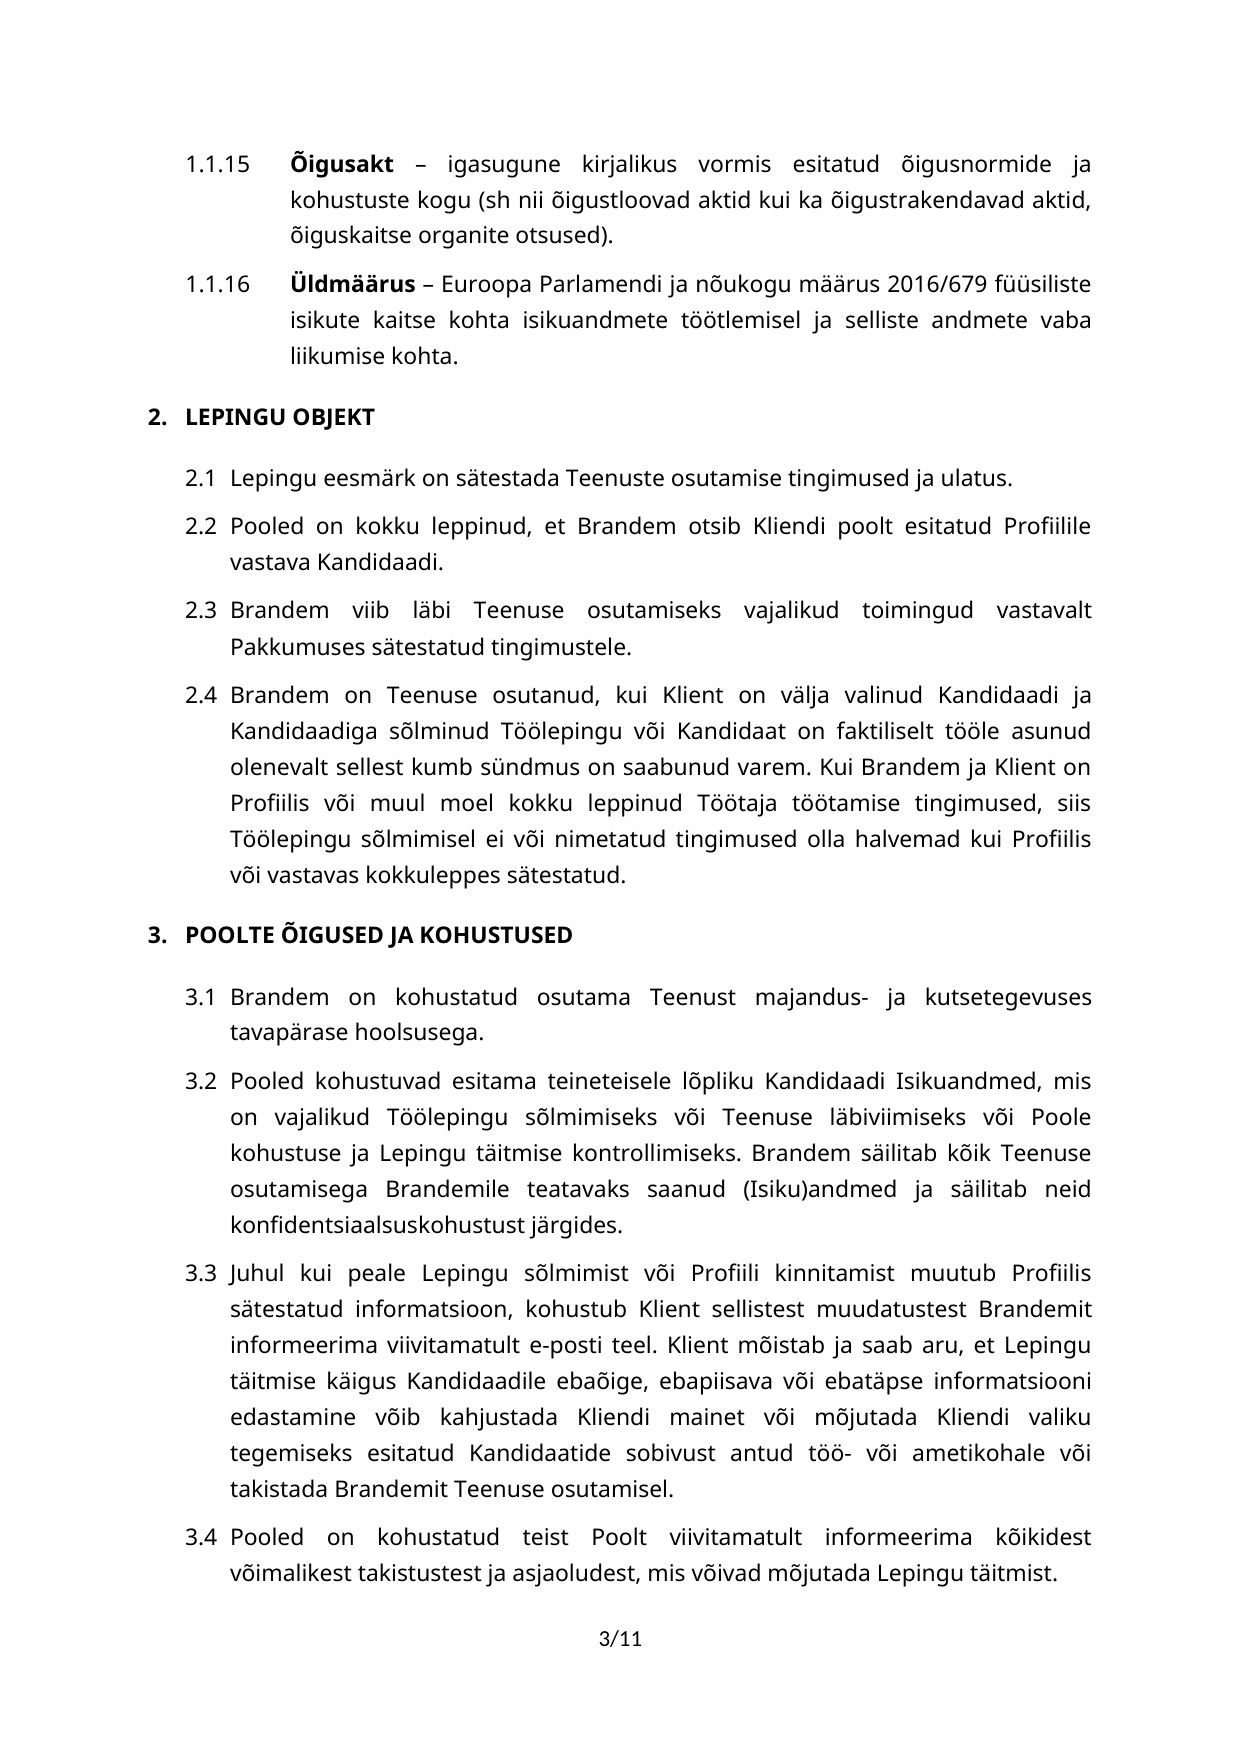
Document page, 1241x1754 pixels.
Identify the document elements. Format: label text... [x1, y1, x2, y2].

list Lepingu objekt [148, 401, 1093, 432]
list Lepingu eesmärk on sätestada Teenuste osutamise tingimused ja ulatus. [185, 462, 1093, 493]
list Pooled kohustuvad esitama teineteisele lõpliku Kandidaadi Isikuandmed, mis on vajalikud Töölepingu sõlmimiseks või Teenuse läbiviimiseks või Poole kohustuse ja Lepingu täitmise kontrollimiseks. Brandem säilitab kõik Teenuse osutamisega Brandemile teatavaks saanud (Isiku)andmed ja säilitab neid konfidentsiaalsuskohustust järgides. [185, 1065, 1093, 1240]
list Poolte õigused ja kohustused [148, 919, 1093, 951]
list Juhul kui peale Lepingu sõlmimist või Profiili kinnitamist muutub Profiilis sätestatud informatsioon, kohustub Klient sellistest muudatustest Brandemit informeerima viivitamatult e-posti teel. Klient mõistab ja saab aru, et Lepingu täitmise käigus Kandidaadile ebaõige, ebapiisava või ebatäpse informatsiooni edastamine võib kahjustada Kliendi mainet või mõjutada Kliendi valiku tegemiseks esitatud Kandidaatide sobivust antud töö- või ametikohale või takistada Brandemit Teenuse osutamisel. [185, 1257, 1093, 1504]
list Brandem on Teenuse osutanud, kui Klient on välja valinud Kandidaadi ja Kandidaadiga sõlminud Töölepingu või Kandidaat on faktiliselt tööle asunud olenevalt sellest kumb sündmus on saabunud varem. Kui Brandem ja Klient on Profiilis või muul moel kokku leppinud Töötaja töötamise tingimused, siis Töölepingu sõlmimisel ei või nimetatud tingimused olla halvemad kui Profiilis või vastavas kokkuleppes sätestatud. [185, 679, 1093, 890]
list Brandem on kohustatud osutama Teenust majandus- ja kutsetegevuses tavapärase hoolsusega. [185, 980, 1093, 1048]
list Brandem viib läbi Teenuse osutamiseks vajalikud toimingud vastavalt Pakkumuses sätestatud tingimustele. [185, 594, 1093, 662]
list Õigusakt – igasugune kirjalikus vormis esitatud õigusnormide ja kohustuste kogu (sh nii õigustloovad aktid kui ka õigustrakendavad aktid, õiguskaitse organite otsused). [185, 148, 1093, 251]
list Pooled on kohustatud teist Poolt viivitamatult informeerima kõikidest võimalikest takistustest ja asjaoludest, mis võivad mõjutada Lepingu täitmist. [185, 1521, 1093, 1588]
list Üldmäärus – Euroopa Parlamendi ja nõukogu määrus 2016/679 füüsiliste isikute kaitse kohta isikuandmete töötlemisel ja selliste andmete vaba liikumise kohta. [185, 268, 1093, 371]
list Pooled on kokku leppinud, et Brandem otsib Kliendi poolt esitatud Profiilile vastava Kandidaadi. [185, 510, 1093, 577]
